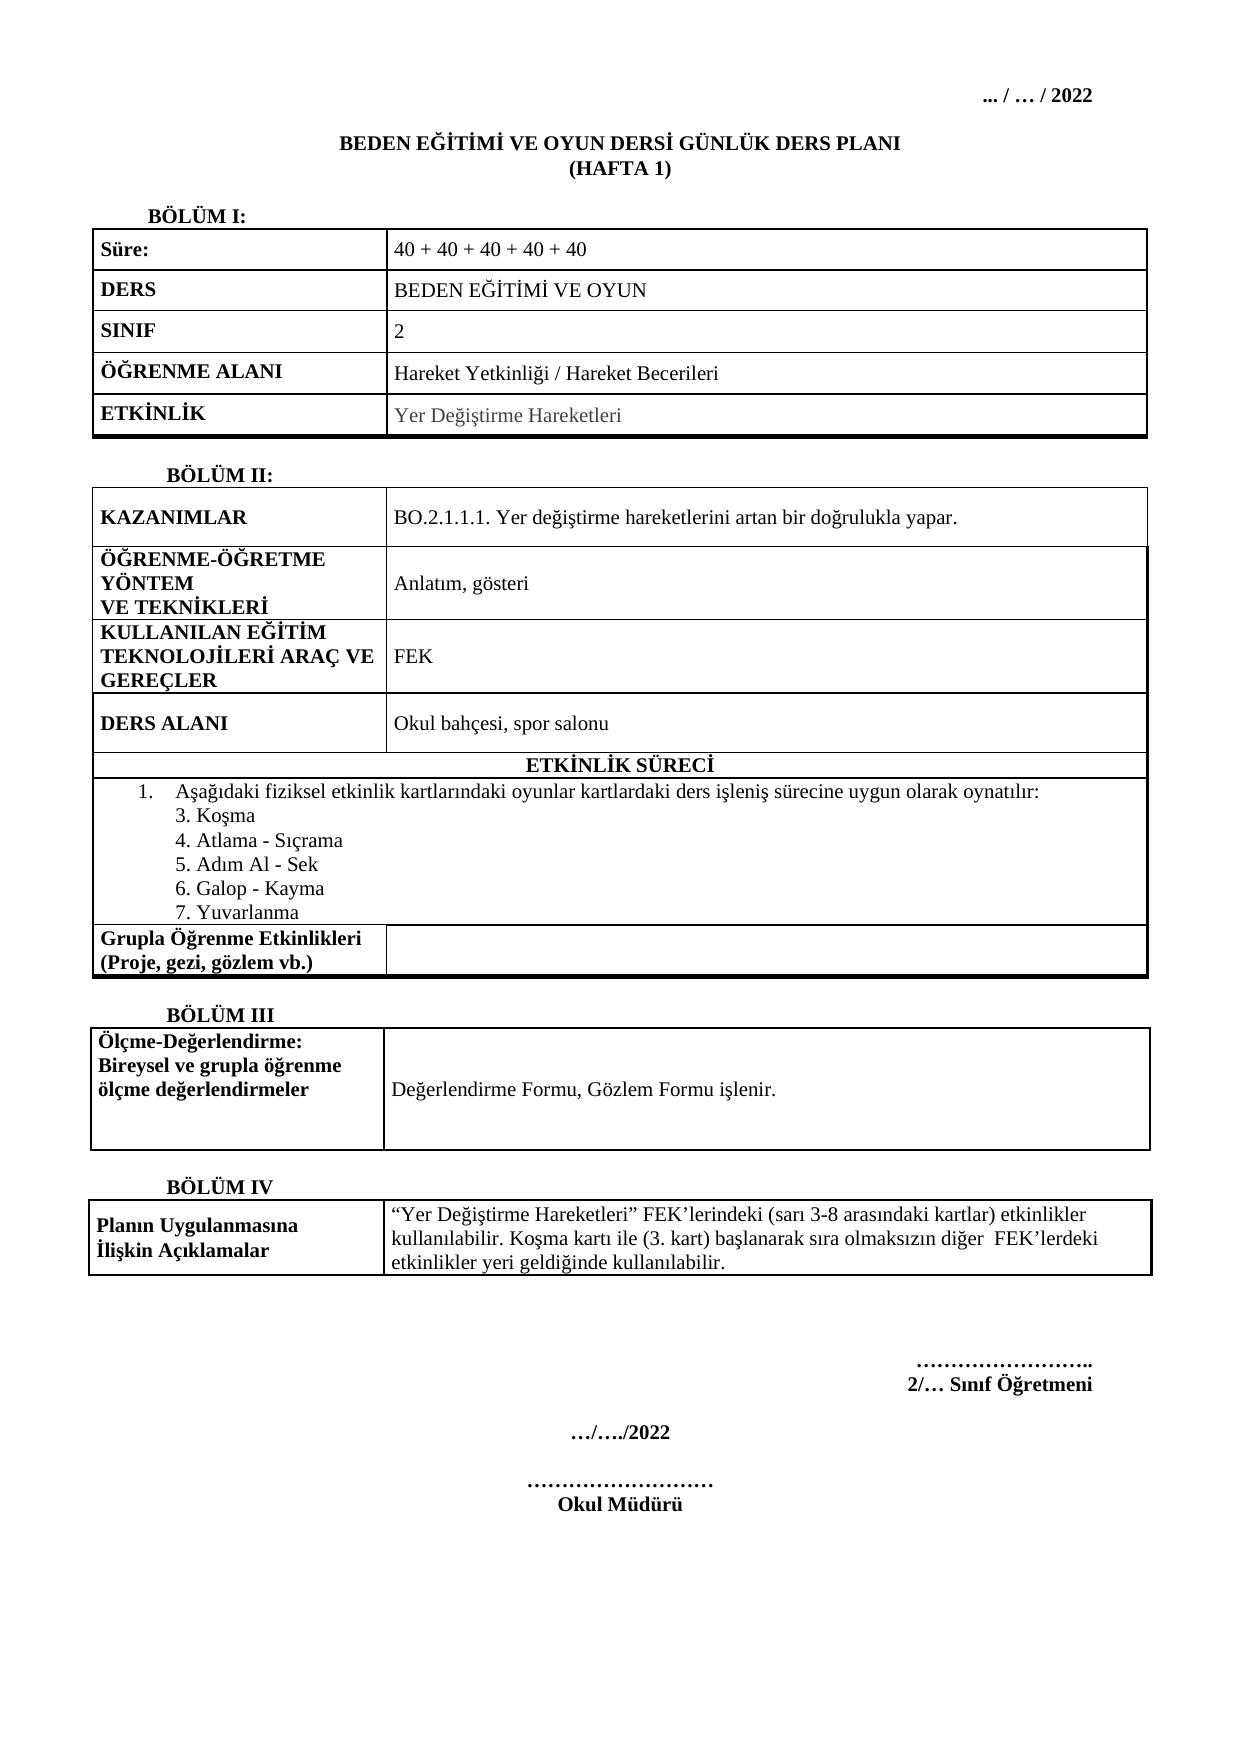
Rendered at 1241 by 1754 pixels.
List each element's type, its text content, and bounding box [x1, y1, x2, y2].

table_header Süre: [94, 230, 386, 269]
table_cell ÖĞRENME-ÖĞRETME YÖNTEM VE TEKNİKLERİ [93, 547, 386, 619]
table_cell Yer Değiştirme Hareketleri [388, 395, 1146, 434]
text …/…./2022 [148, 1420, 1093, 1444]
text BEDEN EĞİTİMİ VE OYUN DERSİ GÜNLÜK DERS PLANI [148, 131, 1093, 155]
table_cell Anlatım, gösteri [387, 547, 1146, 619]
text ……………………… [148, 1468, 1093, 1492]
table_header BO.2.1.1.1. Yer değiştirme hareketlerini artan bir doğrulukla yapar. [387, 488, 1147, 546]
table_cell BEDEN EĞİTİMİ VE OYUN [388, 271, 1146, 310]
table_cell DERS [94, 271, 386, 310]
text 2/… Sınıf Öğretmeni [148, 1372, 1093, 1396]
subtitle BÖLÜM IV [148, 1175, 1093, 1199]
table_header “Yer Değiştirme Hareketleri” FEK’lerindeki (sarı 3-8 arasındaki kartlar) etkinlikler kullanılabilir. Koşma kartı ile (3. kart) başlanarak sıra olmaksızın diğer FEK’lerdeki etkinlikler yeri geldiğinde kullanılabilir. [385, 1201, 1150, 1274]
table_header 40 + 40 + 40 + 40 + 40 [388, 230, 1146, 269]
table_cell Grupla Öğrenme Etkinlikleri (Proje, gezi, gözlem vb.) [94, 925, 386, 974]
table_cell Aşağıdaki fiziksel etkinlik kartlarındaki oyunlar kartlardaki ders işleniş sürecine uygun olarak oynatılır: 3. Koşma 4. Atlama - Sıçrama 5. Adım Al - Sek 6. Galop - Kayma 7. Yuvarlanma [94, 779, 1146, 924]
table_cell Hareket Yetkinliği / Hareket Becerileri [388, 353, 1146, 393]
table_cell SINIF [94, 311, 386, 352]
table_cell ETKİNLİK SÜRECİ [94, 753, 1146, 777]
table_cell FEK [387, 620, 1146, 692]
table_cell 2 [388, 311, 1146, 352]
table_cell DERS ALANI [94, 694, 386, 752]
text ... / … / 2022 [148, 83, 1093, 107]
subtitle BÖLÜM III [148, 1003, 1093, 1027]
table_cell Okul bahçesi, spor salonu [387, 694, 1146, 752]
table_cell ETKİNLİK [94, 395, 386, 434]
text Okul Müdürü [148, 1492, 1093, 1516]
text BÖLÜM I: [148, 203, 1093, 228]
text BÖLÜM II: [148, 463, 1093, 487]
text (HAFTA 1) [148, 155, 1093, 179]
table_header KAZANIMLAR [93, 488, 386, 546]
table_header Planın Uygulanmasına İlişkin Açıklamalar [90, 1201, 383, 1274]
table_header Değerlendirme Formu, Gözlem Formu işlenir. [385, 1029, 1149, 1149]
table_cell KULLANILAN EĞİTİM TEKNOLOJİLERİ ARAÇ VE GEREÇLER [93, 620, 386, 692]
table_cell ÖĞRENME ALANI [94, 353, 386, 393]
table_header Ölçme-Değerlendirme: Bireysel ve grupla öğrenme ölçme değerlendirmeler [92, 1029, 383, 1149]
text …………………….. [148, 1348, 1093, 1372]
table_cell [387, 926, 1146, 974]
